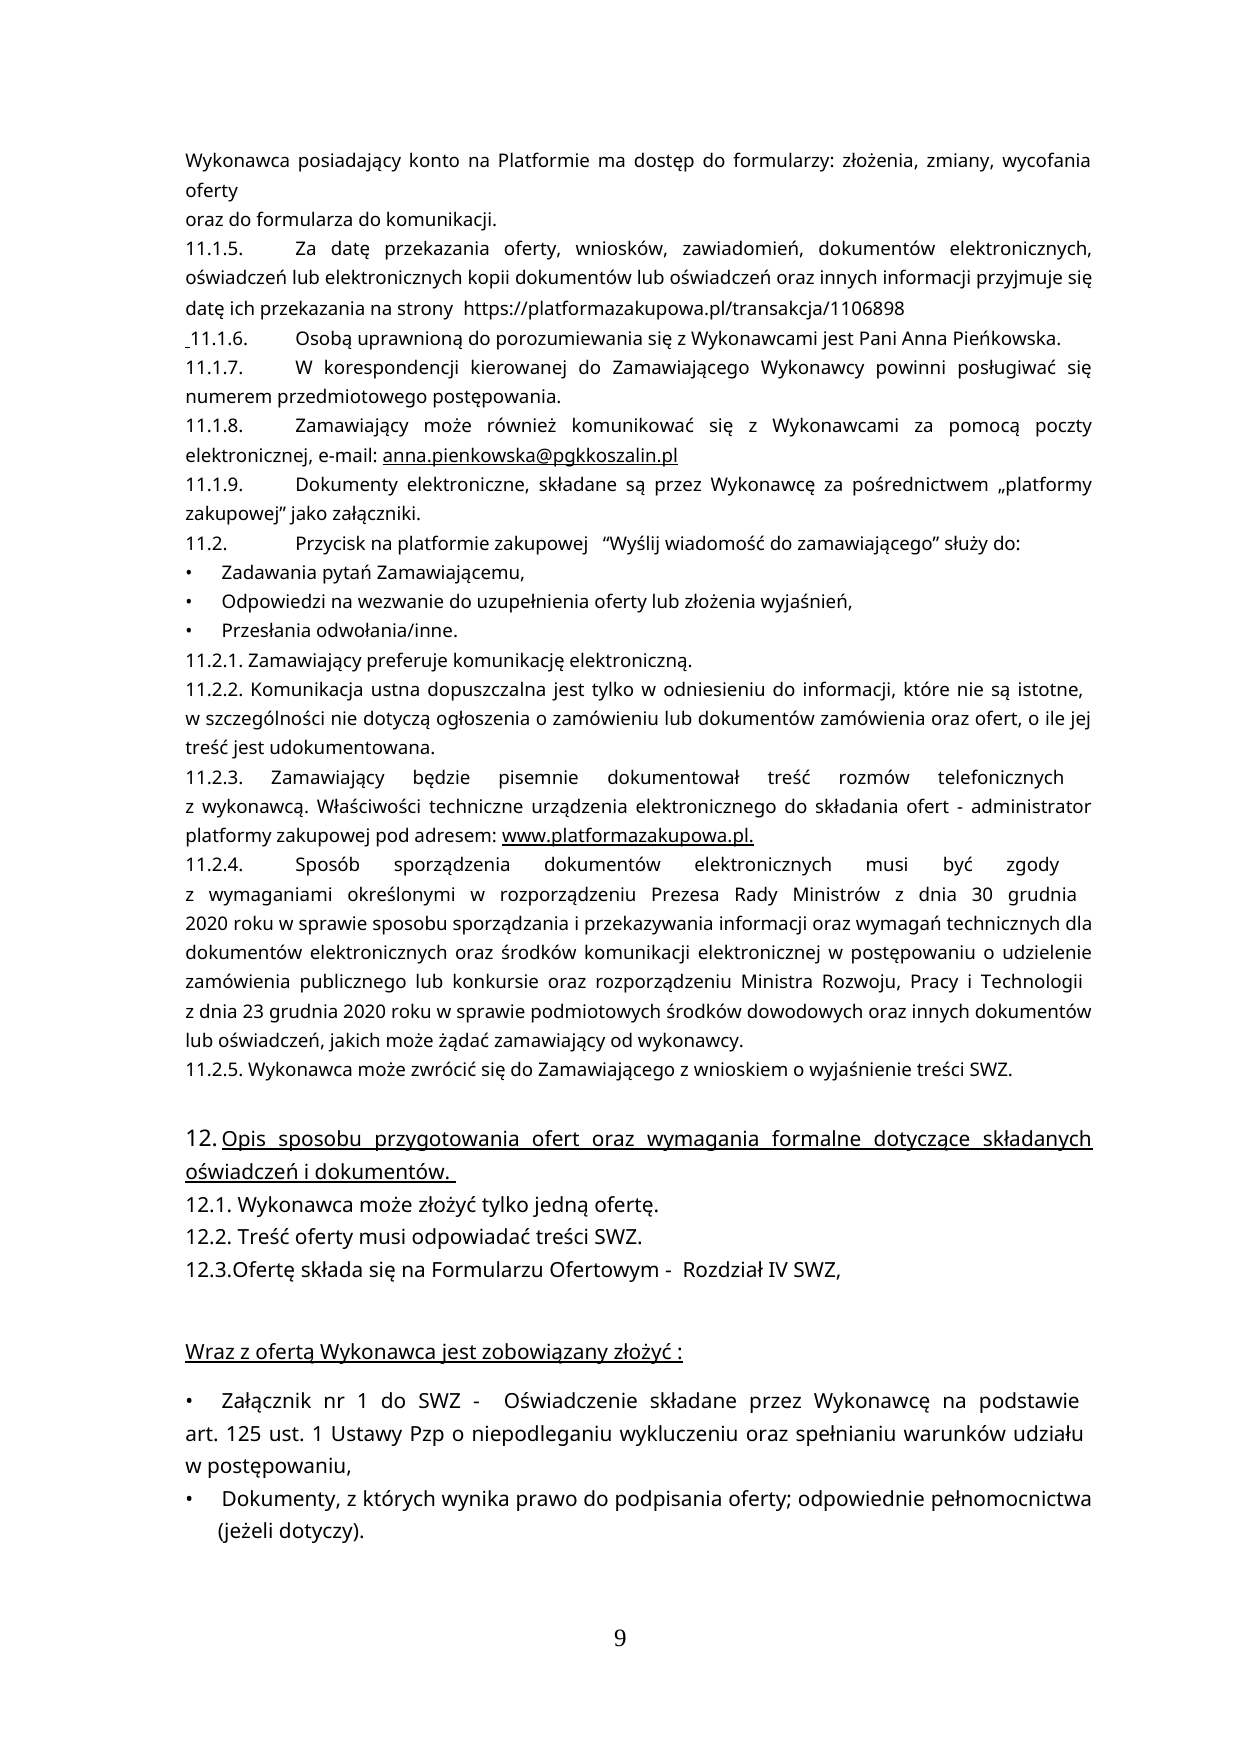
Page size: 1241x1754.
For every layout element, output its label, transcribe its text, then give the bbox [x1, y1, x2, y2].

text 11.2.4. Sposób sporządzenia dokumentów elektronicznych musi być zgody z wymaganiami określonymi w rozporządzeniu Prezesa Rady Ministrów z dnia 30 grudnia 2020 roku w sprawie sposobu sporządzania i przekazywania informacji oraz wymagań technicznych dla dokumentów elektronicznych oraz środków komunikacji elektronicznej w postępowaniu o udzielenie zamówienia publicznego lub konkursie oraz rozporządzeniu Ministra Rozwoju, Pracy i Technologii z dnia 23 grudnia 2020 roku w sprawie podmiotowych środków dowodowych oraz innych dokumentów lub oświadczeń, jakich może żądać zamawiający od wykonawcy. [185, 852, 1093, 1053]
text 11.2.3. Zamawiający będzie pisemnie dokumentował treść rozmów telefonicznych z wykonawcą. Właściwości techniczne urządzenia elektronicznego do składania ofert - administrator platformy zakupowej pod adresem: www.platformazakupowa.pl. [185, 764, 1093, 848]
text 11.1.5. Za datę przekazania oferty, wniosków, zawiadomień, dokumentów elektronicznych, oświadczeń lub elektronicznych kopii dokumentów lub oświadczeń oraz innych informacji przyjmuje się datę ich przekazania na strony https://platformazakupowa.pl/transakcja/1106898 [185, 235, 1093, 321]
text 11.1.9. Dokumenty elektroniczne, składane są przez Wykonawcę za pośrednictwem „platformy zakupowej” jako załączniki. [185, 471, 1093, 526]
text 11.1.8. Zamawiający może również komunikować się z Wykonawcami za pomocą poczty elektronicznej, e-mail: anna.pienkowska@pgkkoszalin.pl [185, 413, 1093, 467]
text • Dokumenty, z których wynika prawo do podpisania oferty; odpowiednie pełnomocnictwa (jeżeli dotyczy). [185, 1484, 1093, 1545]
text • Odpowiedzi na wezwanie do uzupełnienia oferty lub złożenia wyjaśnień, [185, 588, 1093, 614]
text 12. Opis sposobu przygotowania ofert oraz wymagania formalne dotyczące składanych oświadczeń i dokumentów. [185, 1122, 1093, 1186]
text 11.2. Przycisk na platformie zakupowej “Wyślij wiadomość do zamawiającego” służy do: [185, 530, 1093, 555]
text 11.1.7. W korespondencji kierowanej do Zamawiającego Wykonawcy powinni posługiwać się numerem przedmiotowego postępowania. [185, 354, 1093, 409]
text Wraz z ofertą Wykonawca jest zobowiązany złożyć : [185, 1337, 1093, 1365]
text • Załącznik nr 1 do SWZ - Oświadczenie składane przez Wykonawcę na podstawie art. 125 ust. 1 Ustawy Pzp o niepodleganiu wykluczeniu oraz spełnianiu warunków udziału w postępowaniu, [185, 1386, 1093, 1480]
text 11.2.5. Wykonawca może zwrócić się do Zamawiającego z wnioskiem o wyjaśnienie treści SWZ. [185, 1057, 1093, 1082]
text 12.2. Treść oferty musi odpowiadać treści SWZ. [185, 1222, 1093, 1251]
text • Przesłania odwołania/inne. [185, 618, 1093, 643]
text 11.2.2. Komunikacja ustna dopuszczalna jest tylko w odniesieniu do informacji, które nie są istotne, w szczególności nie dotyczą ogłoszenia o zamówieniu lub dokumentów zamówienia oraz ofert, o ile jej treść jest udokumentowana. [185, 676, 1093, 760]
text Wykonawca posiadający konto na Platformie ma dostęp do formularzy: złożenia, zmiany, wycofania oferty oraz do formularza do komunikacji. [185, 148, 1093, 232]
text • Zadawania pytań Zamawiającemu, [185, 559, 1093, 584]
text 11.1.6. Osobą uprawnioną do porozumiewania się z Wykonawcami jest Pani Anna Pieńkowska. [185, 325, 1093, 350]
text 11.2.1. Zamawiający preferuje komunikację elektroniczną. [185, 647, 1093, 672]
text 12.1. Wykonawca może złożyć tylko jedną ofertę. [185, 1190, 1093, 1218]
text 12.3.Ofertę składa się na Formularzu Ofertowym - Rozdział IV SWZ, [185, 1255, 1093, 1283]
